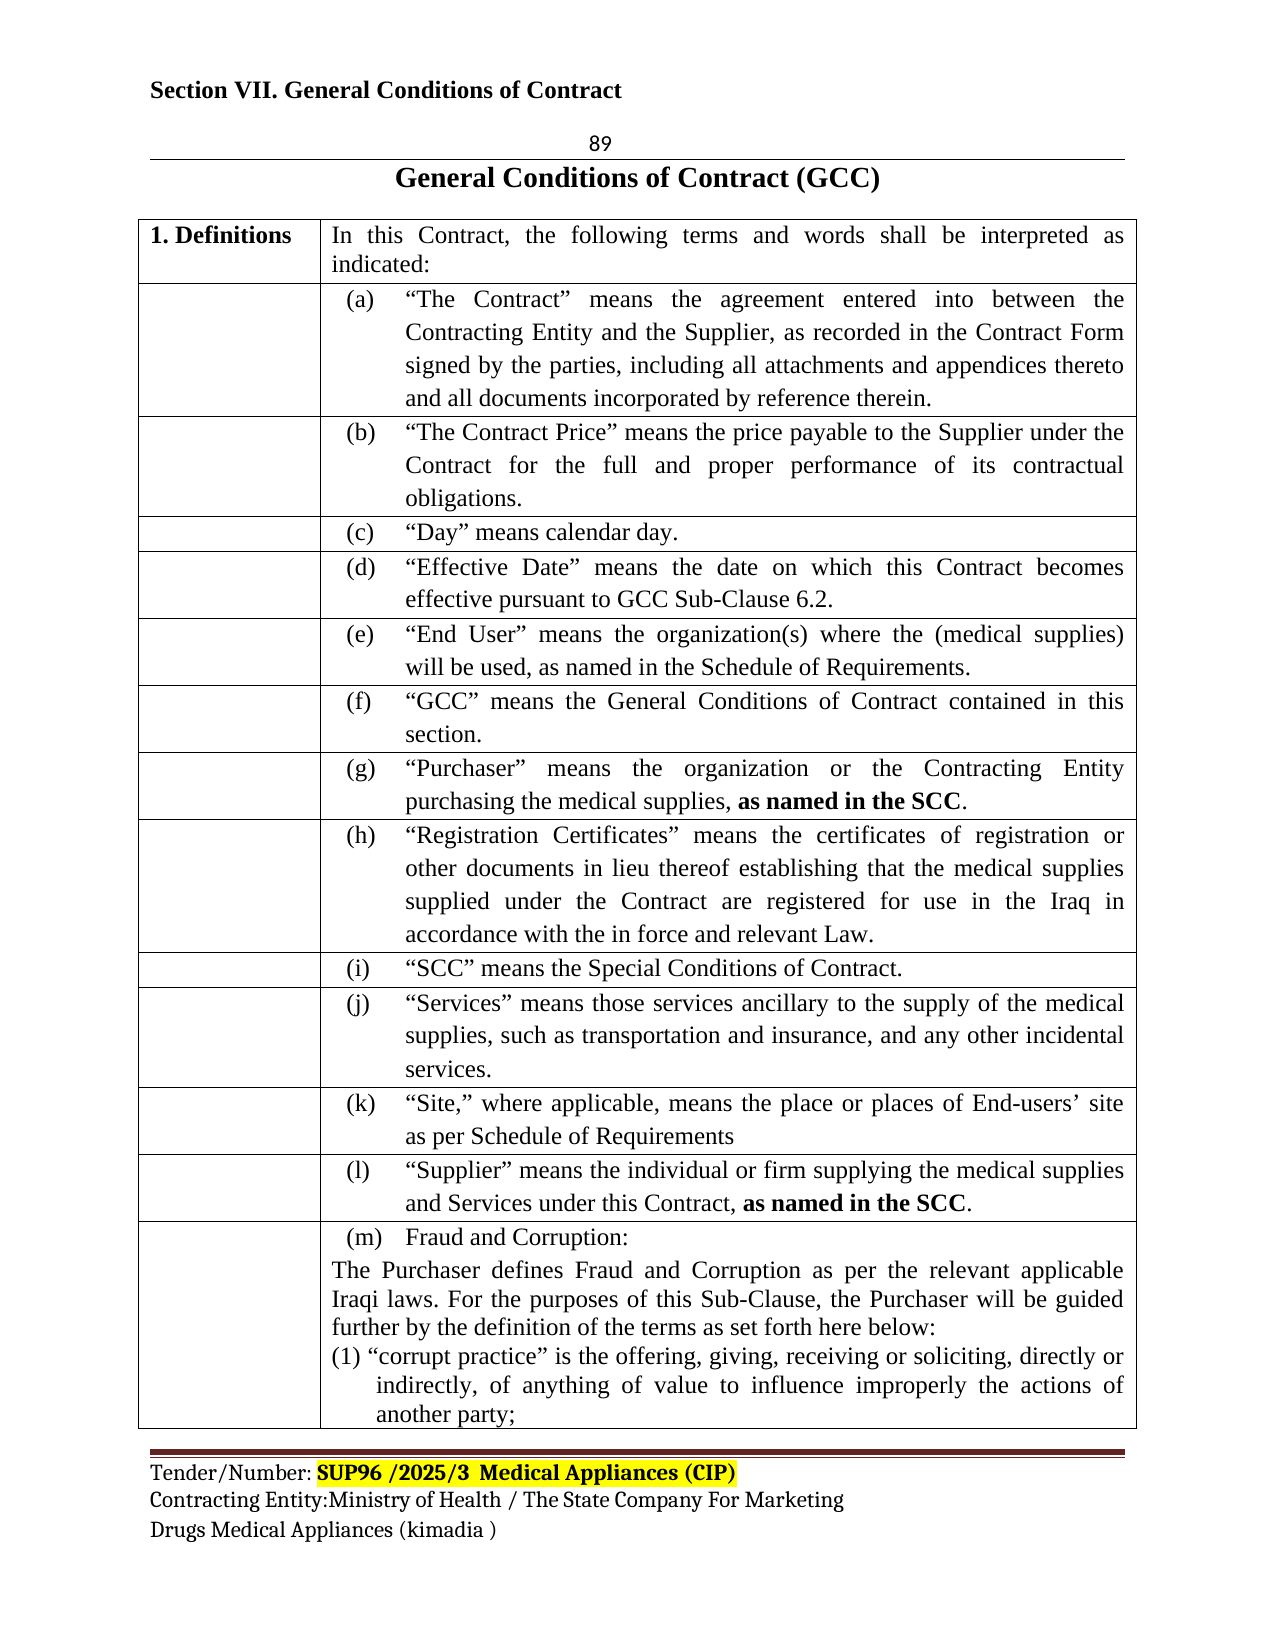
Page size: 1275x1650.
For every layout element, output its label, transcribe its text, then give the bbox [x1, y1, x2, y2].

table_cell [139, 1088, 320, 1154]
table_cell “The Contract Price” means the price payable to the Supplier under the Contract for the full and proper performance of its contractual obligations. [321, 417, 1136, 516]
table_cell “SCC” means the Special Conditions of Contract. [321, 953, 1136, 987]
table_header In this Contract, the following terms and words shall be interpreted as indicated: [321, 220, 1136, 283]
table_cell “The Contract” means the agreement entered into between the Contracting Entity and the Supplier, as recorded in the Contract Form signed by the parties, including all attachments and appendices thereto and all documents incorporated by reference therein. [321, 284, 1136, 416]
table_cell “Services” means those services ancillary to the supply of the medical supplies, such as transportation and insurance, and any other incidental services. [321, 988, 1136, 1087]
table_cell [139, 820, 320, 952]
table_cell [139, 1155, 320, 1221]
table_cell [139, 988, 320, 1087]
table_cell [139, 552, 320, 618]
table_cell “Registration Certificates” means the certificates of registration or other documents in lieu thereof establishing that the medical supplies supplied under the Contract are registered for use in the Iraq in accordance with the in force and relevant Law. [321, 820, 1136, 952]
table_header 1. Definitions [139, 220, 320, 283]
table_cell “Day” means calendar day. [321, 517, 1136, 551]
table_cell “Supplier” means the individual or firm supplying the medical supplies and Services under this Contract, as named in the SCC. [321, 1155, 1136, 1221]
table_cell “GCC” means the General Conditions of Contract contained in this section. [321, 686, 1136, 752]
table_cell [139, 284, 320, 416]
table_cell [139, 517, 320, 551]
table_cell [139, 417, 320, 516]
table_cell Fraud and Corruption: The Purchaser defines Fraud and Corruption as per the relevant applicable Iraqi laws. For the purposes of this Sub-Clause, the Purchaser will be guided further by the definition of the terms as set forth here below: (1) “corrupt practice” is the offering, giving, receiving or soliciting, directly or indirectly, of anything of value to influence improperly the actions of another party; [321, 1222, 1136, 1427]
table_cell “Effective Date” means the date on which this Contract becomes effective pursuant to GCC Sub-Clause 6.2. [321, 552, 1136, 618]
table_cell [139, 1222, 320, 1427]
table_cell [139, 686, 320, 752]
table_cell [139, 619, 320, 685]
table_cell “Site,” where applicable, means the place or places of End-users’ site as per Schedule of Requirements [321, 1088, 1136, 1154]
text General Conditions of Contract (GCC) [150, 160, 1125, 193]
table_cell “End User” means the organization(s) where the (medical supplies) will be used, as named in the Schedule of Requirements. [321, 619, 1136, 685]
table_cell [139, 753, 320, 819]
table_cell “Purchaser” means the organization or the Contracting Entity purchasing the medical supplies, as named in the SCC. [321, 753, 1136, 819]
table_cell [139, 953, 320, 987]
